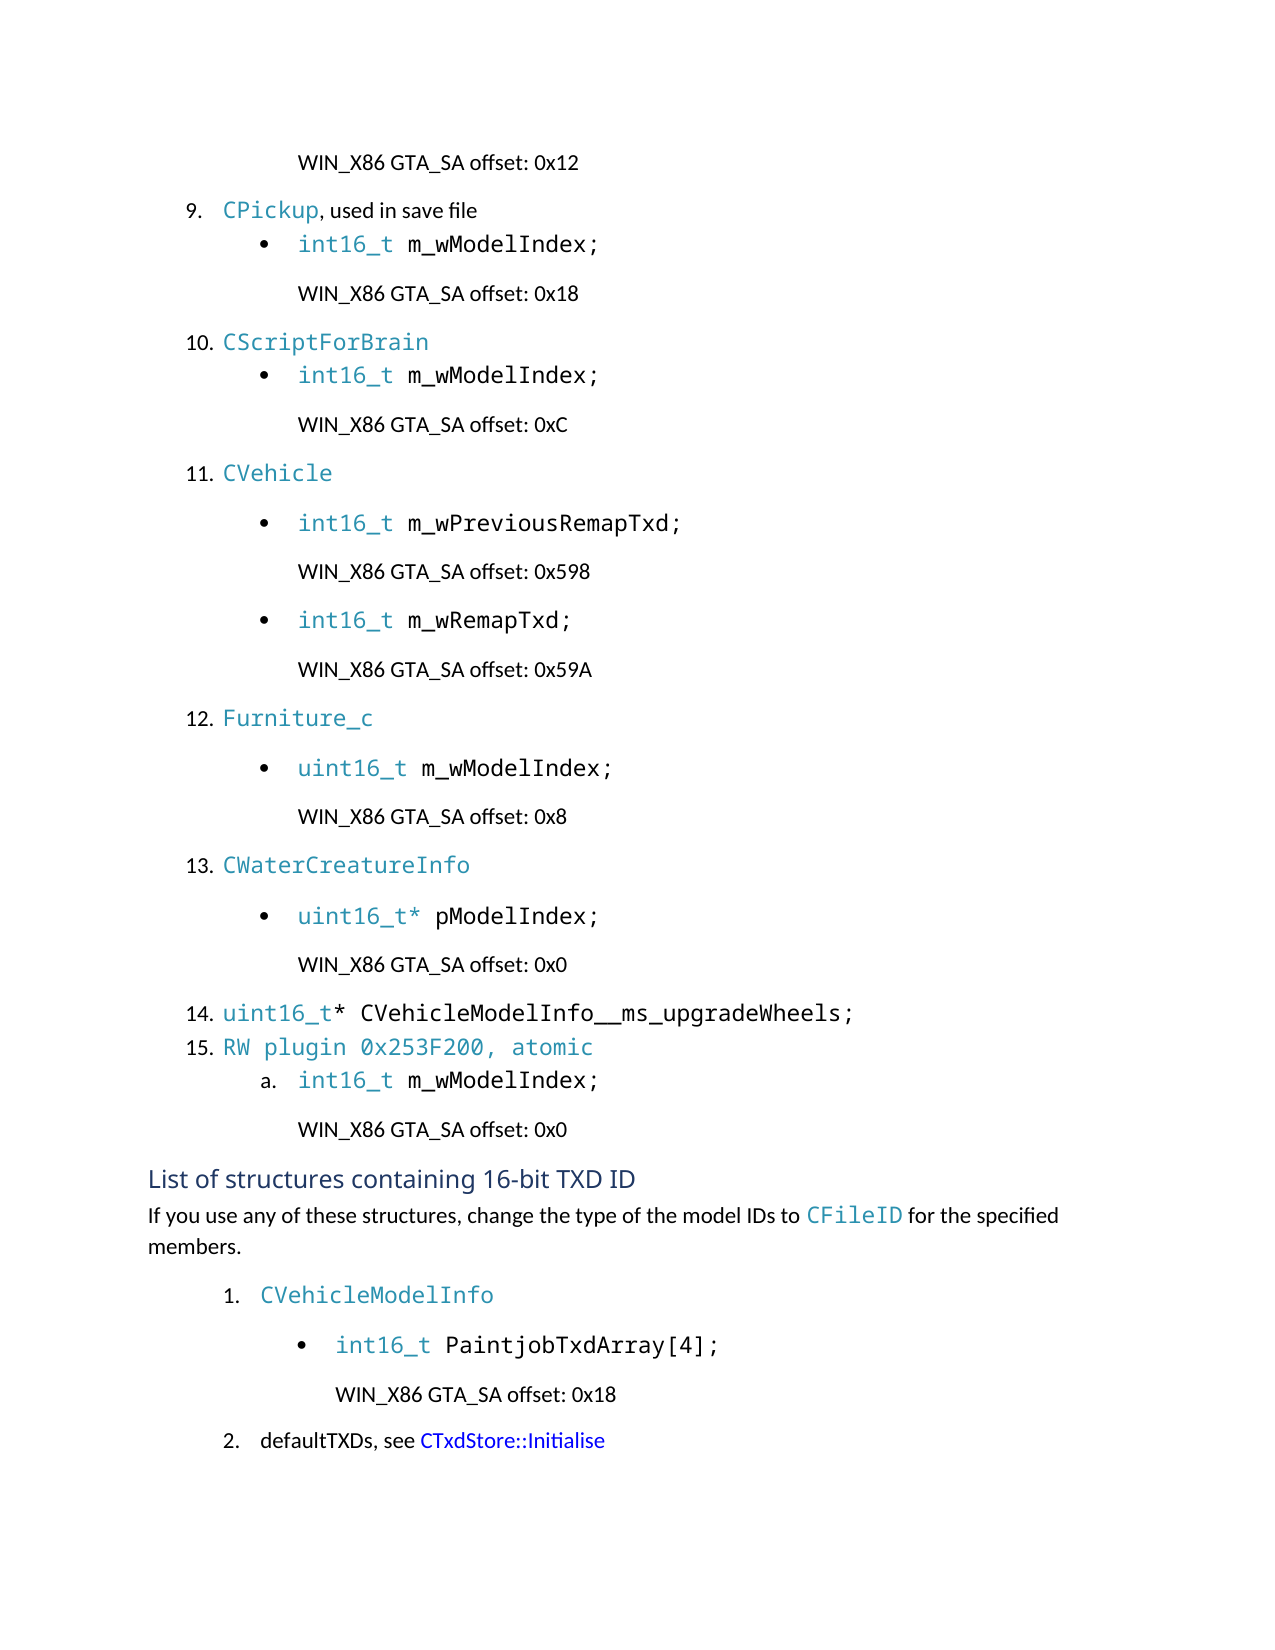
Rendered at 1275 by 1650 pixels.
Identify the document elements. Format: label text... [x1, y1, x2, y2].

text int16_t m_wPreviousRemapTxd; [260, 507, 1127, 538]
list int16_t m_wModelIndex; [260, 228, 1127, 259]
list int16_t m_wModelIndex; [260, 359, 1127, 391]
text WIN_X86 GTA_SA offset: 0x8 [298, 802, 1127, 830]
text WIN_X86 GTA_SA offset: 0x59A [223, 655, 1127, 683]
list int16_t PaintjobTxdArray[4]; [298, 1329, 1127, 1361]
list CVehicle [185, 457, 1127, 488]
text WIN_X86 GTA_SA offset: 0x18 [223, 279, 1127, 307]
text WIN_X86 GTA_SA offset: 0x598 [223, 557, 1127, 585]
list CScriptForBrain [185, 326, 1127, 357]
text If you use any of these structures, change the type of the model IDs to CFileID for the specified members. [148, 1198, 1127, 1260]
list uint16_t* pModelIndex; [260, 900, 1127, 931]
list CWaterCreatureInfo [185, 849, 1127, 881]
subtitle List of structures containing 16-bit TXD ID [148, 1162, 1127, 1196]
text int16_t m_wRemapTxd; [260, 604, 1127, 636]
list Furniture_c [185, 702, 1127, 733]
text WIN_X86 GTA_SA offset: 0x12 [223, 148, 1127, 176]
text WIN_X86 GTA_SA offset: 0x18 [335, 1380, 1127, 1408]
list uint16_t* CVehicleModelInfo__ms_upgradeWheels; [185, 997, 1127, 1028]
list uint16_t m_wModelIndex; [260, 752, 1127, 783]
list CPickup, used in save file [185, 194, 1127, 226]
list CVehicleModelInfo [223, 1279, 1127, 1310]
text WIN_X86 GTA_SA offset: 0x0 [298, 950, 1127, 978]
list RW plugin 0x253F200, atomic [185, 1031, 1127, 1062]
text WIN_X86 GTA_SA offset: 0xC [298, 410, 1127, 438]
list int16_t m_wModelIndex; [260, 1064, 1127, 1096]
list defaultTXDs, see CTxdStore::Initialise [223, 1427, 1127, 1454]
text WIN_X86 GTA_SA offset: 0x0 [298, 1115, 1127, 1143]
